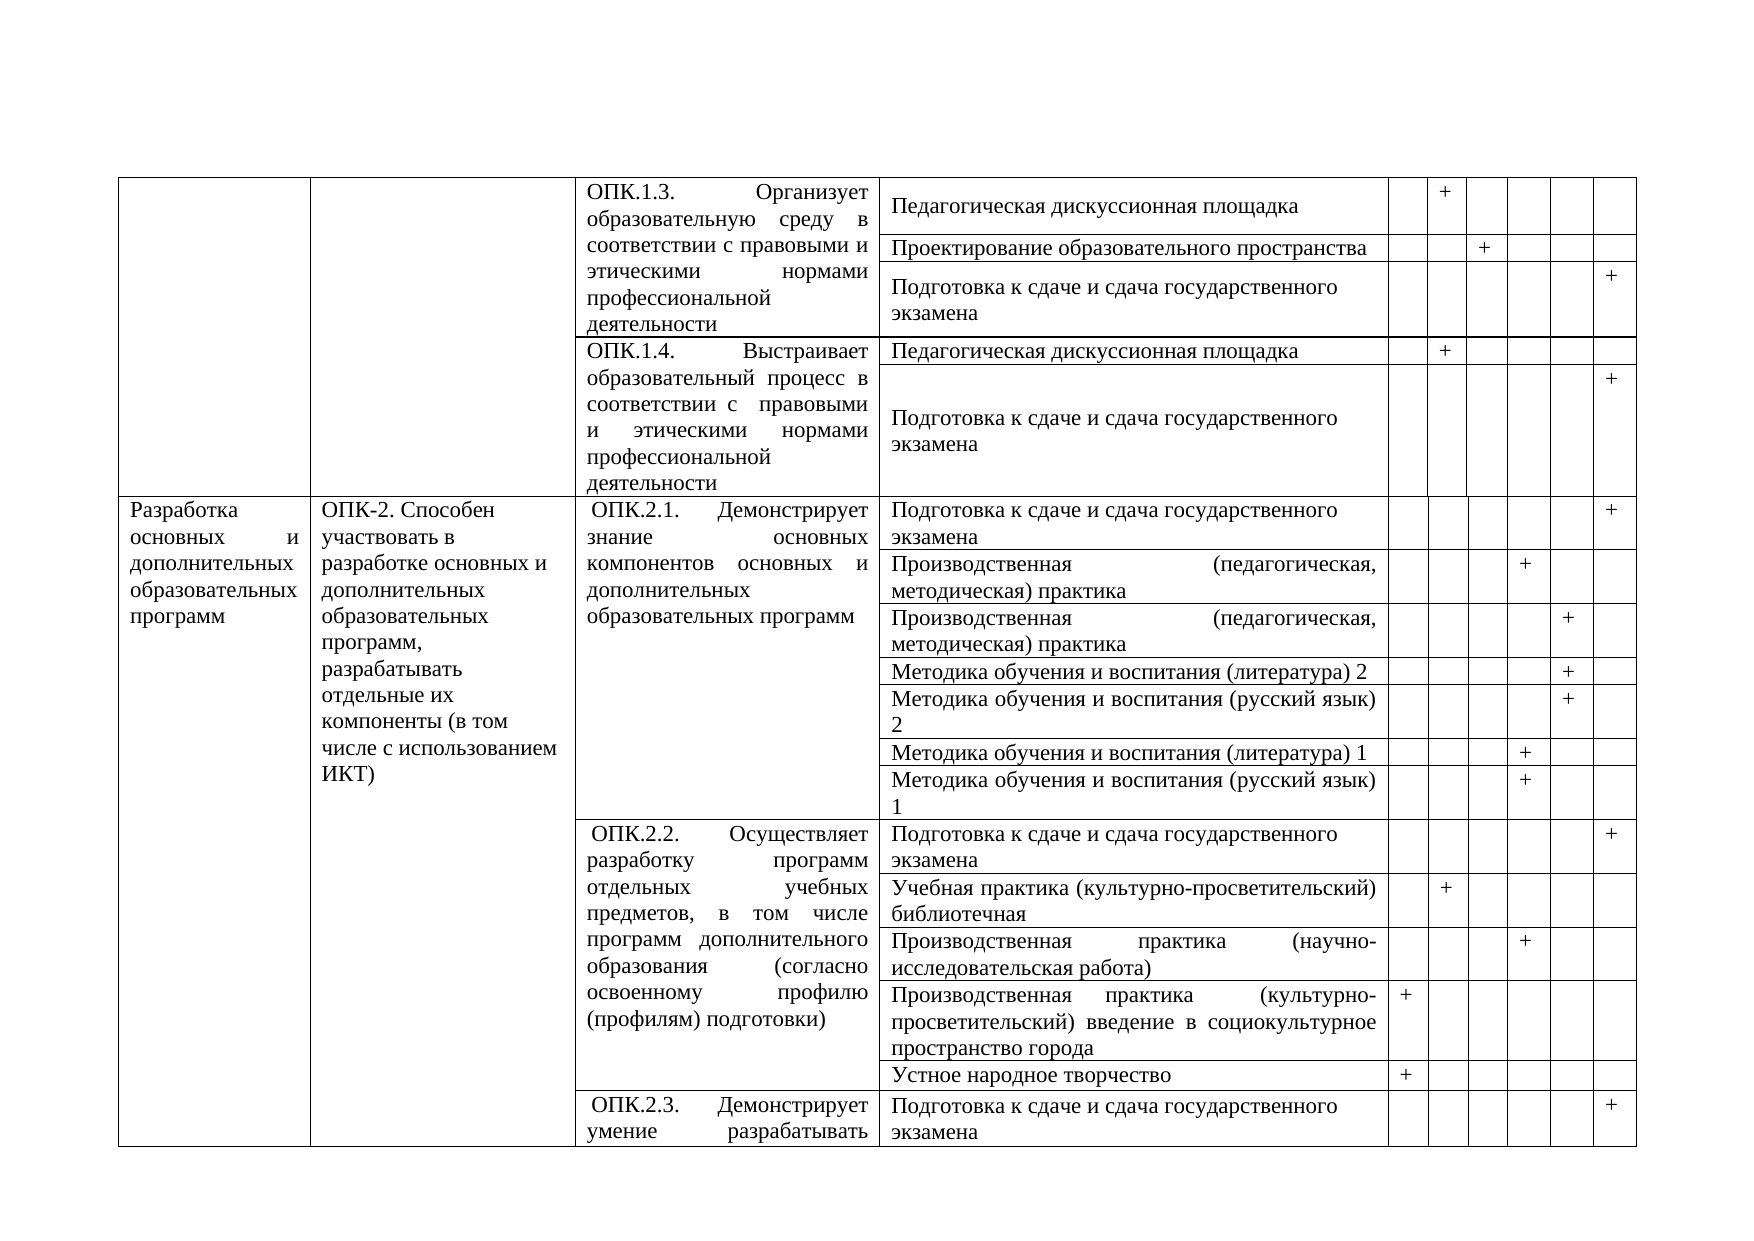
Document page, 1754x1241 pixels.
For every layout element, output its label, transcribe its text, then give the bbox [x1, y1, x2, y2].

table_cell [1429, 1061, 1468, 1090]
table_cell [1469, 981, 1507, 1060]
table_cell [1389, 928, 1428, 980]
table_cell [1551, 550, 1593, 603]
table_cell ОПК.1.3. Организует образовательную среду в соответствии с правовыми и этическими нормами профессиональной деятельности [576, 178, 879, 336]
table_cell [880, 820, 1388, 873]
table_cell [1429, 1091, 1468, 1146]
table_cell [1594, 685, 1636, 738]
table_cell [1429, 497, 1468, 549]
table_cell [1551, 365, 1593, 496]
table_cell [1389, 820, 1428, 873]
table_cell [1469, 550, 1507, 603]
table_cell [1429, 550, 1468, 603]
table_cell + [1594, 365, 1636, 496]
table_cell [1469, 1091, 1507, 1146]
table_cell + [1551, 604, 1593, 657]
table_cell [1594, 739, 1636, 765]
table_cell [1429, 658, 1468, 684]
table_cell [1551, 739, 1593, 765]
table_cell [1551, 338, 1593, 364]
table_cell [1508, 365, 1550, 496]
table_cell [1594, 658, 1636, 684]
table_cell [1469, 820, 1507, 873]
table_cell [1594, 235, 1636, 261]
table_cell Методика обучения и воспитания (литература) 2 [880, 658, 1388, 684]
table_cell [1389, 235, 1427, 261]
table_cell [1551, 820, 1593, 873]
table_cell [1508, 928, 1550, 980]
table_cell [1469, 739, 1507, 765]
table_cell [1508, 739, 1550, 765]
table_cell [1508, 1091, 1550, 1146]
table_cell [1551, 178, 1593, 233]
table_cell [1469, 497, 1507, 549]
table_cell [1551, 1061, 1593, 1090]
table_cell + [1594, 262, 1636, 336]
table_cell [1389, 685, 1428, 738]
table_cell [1429, 604, 1468, 657]
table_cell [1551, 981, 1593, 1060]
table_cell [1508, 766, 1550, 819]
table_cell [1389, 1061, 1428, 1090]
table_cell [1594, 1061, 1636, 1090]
table_cell ОПК.1.4. Выстраивает образовательный процесс в соответствии с правовыми и этическими нормами профессиональной деятельности [576, 338, 879, 496]
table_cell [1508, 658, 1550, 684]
table_cell ОПК.2.1. Демонстрирует знание основных компонентов основных и дополнительных образовательных программ [576, 497, 879, 819]
table_cell [1428, 262, 1466, 336]
table_cell [1551, 497, 1593, 549]
table_cell [1508, 497, 1550, 549]
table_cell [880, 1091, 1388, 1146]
table_cell Педагогическая дискуссионная площадка [880, 338, 1388, 364]
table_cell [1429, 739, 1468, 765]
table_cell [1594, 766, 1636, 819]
table_cell Подготовка к сдаче и сдача государственного экзамена [880, 497, 1388, 549]
table_cell Производственная (педагогическая, методическая) практика [880, 550, 1388, 603]
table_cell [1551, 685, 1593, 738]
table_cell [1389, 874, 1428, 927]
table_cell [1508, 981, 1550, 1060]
table_cell [1467, 365, 1507, 496]
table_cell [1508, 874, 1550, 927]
table_cell [1389, 262, 1427, 336]
table_cell [1469, 604, 1507, 657]
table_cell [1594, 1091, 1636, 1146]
table_cell Педагогическая дискуссионная площадка [880, 178, 1388, 233]
table_cell [1389, 178, 1427, 233]
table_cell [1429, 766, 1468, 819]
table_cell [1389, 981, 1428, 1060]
table_cell Подготовка к сдаче и сдача государственного экзамена [880, 365, 1388, 496]
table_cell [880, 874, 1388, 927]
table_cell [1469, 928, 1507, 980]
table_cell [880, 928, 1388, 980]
table_cell [1467, 178, 1507, 233]
table_cell [1389, 497, 1428, 549]
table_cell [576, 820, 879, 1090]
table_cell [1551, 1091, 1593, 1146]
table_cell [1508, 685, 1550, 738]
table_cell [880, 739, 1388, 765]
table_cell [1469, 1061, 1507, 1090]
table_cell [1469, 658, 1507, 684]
table_cell [1551, 262, 1593, 336]
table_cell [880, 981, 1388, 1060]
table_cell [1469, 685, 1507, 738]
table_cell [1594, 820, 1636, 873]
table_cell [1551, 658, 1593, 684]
table_cell [1508, 338, 1550, 364]
table_cell + [1428, 178, 1466, 233]
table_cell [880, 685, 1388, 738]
table_cell [1508, 235, 1550, 261]
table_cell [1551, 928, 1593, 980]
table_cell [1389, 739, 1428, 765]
table_cell [1428, 365, 1466, 496]
table_cell + [1594, 497, 1636, 549]
table_cell [1594, 178, 1636, 233]
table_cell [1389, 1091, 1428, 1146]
table_cell [1594, 550, 1636, 603]
table_cell ОПК-2. Способен участвовать в разработке основных и дополнительных образовательных программ, разрабатывать отдельные их компоненты (в том числе с использованием ИКТ) [311, 497, 575, 1146]
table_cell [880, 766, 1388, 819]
table_cell [1508, 262, 1550, 336]
table_cell [1594, 338, 1636, 364]
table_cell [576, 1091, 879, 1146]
table_cell [1389, 550, 1428, 603]
table_cell + [1508, 550, 1550, 603]
table_cell [1389, 365, 1427, 496]
table_cell [1467, 262, 1507, 336]
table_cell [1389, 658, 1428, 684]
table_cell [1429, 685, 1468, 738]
table_cell + [1428, 338, 1466, 364]
table_cell + [1467, 235, 1507, 261]
table_cell Разработка основных и дополнительных образовательных программ [119, 497, 310, 1146]
table_cell [1467, 338, 1507, 364]
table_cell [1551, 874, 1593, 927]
table_cell Производственная (педагогическая, методическая) практика [880, 604, 1388, 657]
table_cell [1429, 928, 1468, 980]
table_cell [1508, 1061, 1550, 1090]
table_cell [1428, 235, 1466, 261]
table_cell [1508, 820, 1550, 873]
table_cell [1551, 235, 1593, 261]
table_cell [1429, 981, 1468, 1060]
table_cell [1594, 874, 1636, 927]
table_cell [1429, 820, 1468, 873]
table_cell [880, 262, 1388, 336]
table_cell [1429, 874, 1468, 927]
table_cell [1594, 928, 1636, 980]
table_cell [1389, 604, 1428, 657]
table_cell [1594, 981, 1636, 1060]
table_cell [1389, 338, 1427, 364]
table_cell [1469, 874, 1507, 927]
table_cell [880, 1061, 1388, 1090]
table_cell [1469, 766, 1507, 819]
table_cell [1508, 604, 1550, 657]
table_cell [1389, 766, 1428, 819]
table_cell [1508, 178, 1550, 233]
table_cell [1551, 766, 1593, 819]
table_cell [1594, 604, 1636, 657]
table_cell Проектирование образовательного пространства [880, 235, 1388, 261]
